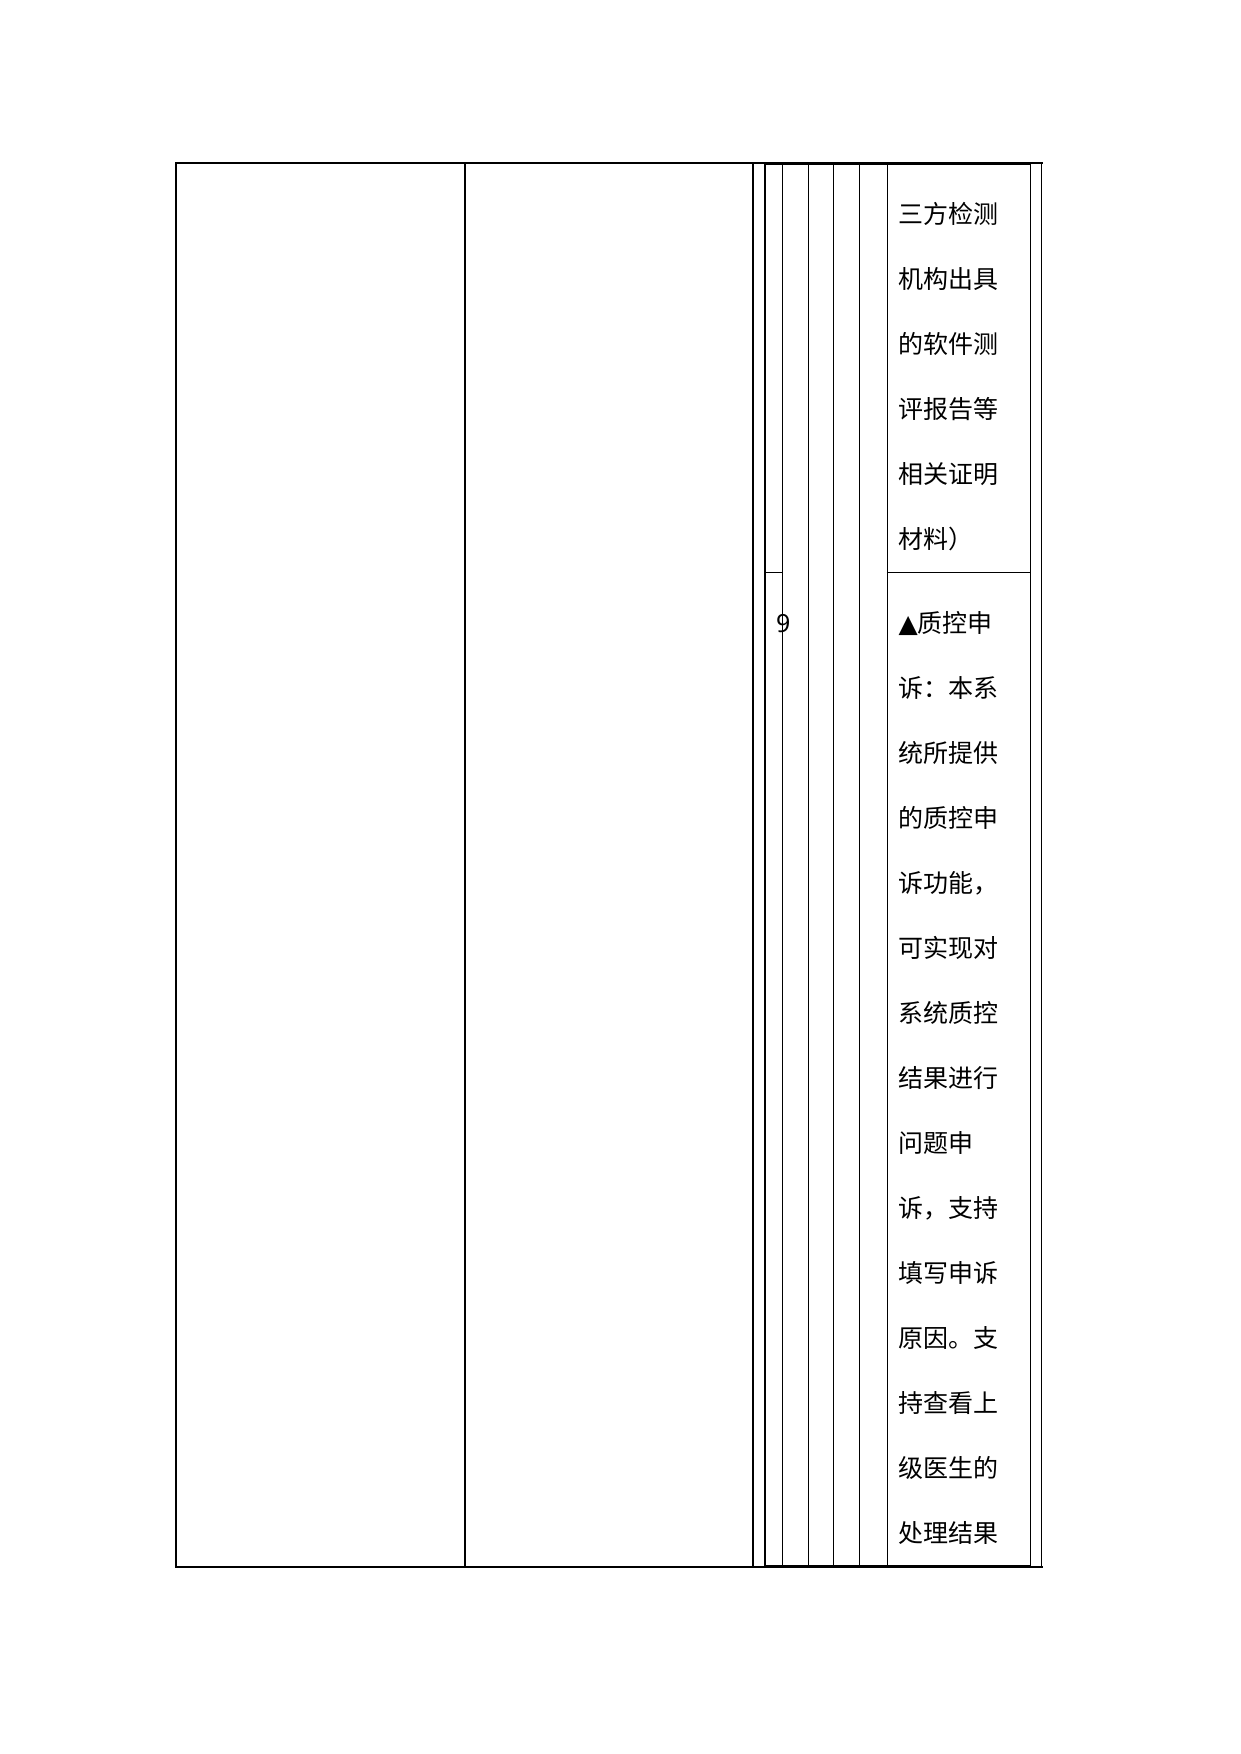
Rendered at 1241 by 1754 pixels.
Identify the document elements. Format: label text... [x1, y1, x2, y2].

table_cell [888, 165, 1030, 572]
table_cell 1 [177, 164, 464, 1566]
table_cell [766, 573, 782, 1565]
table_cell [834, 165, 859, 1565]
table_cell [466, 164, 752, 1566]
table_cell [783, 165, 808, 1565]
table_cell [888, 573, 1030, 1565]
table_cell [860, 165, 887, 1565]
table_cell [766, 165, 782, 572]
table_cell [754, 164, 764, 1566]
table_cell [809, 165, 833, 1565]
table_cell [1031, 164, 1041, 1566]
